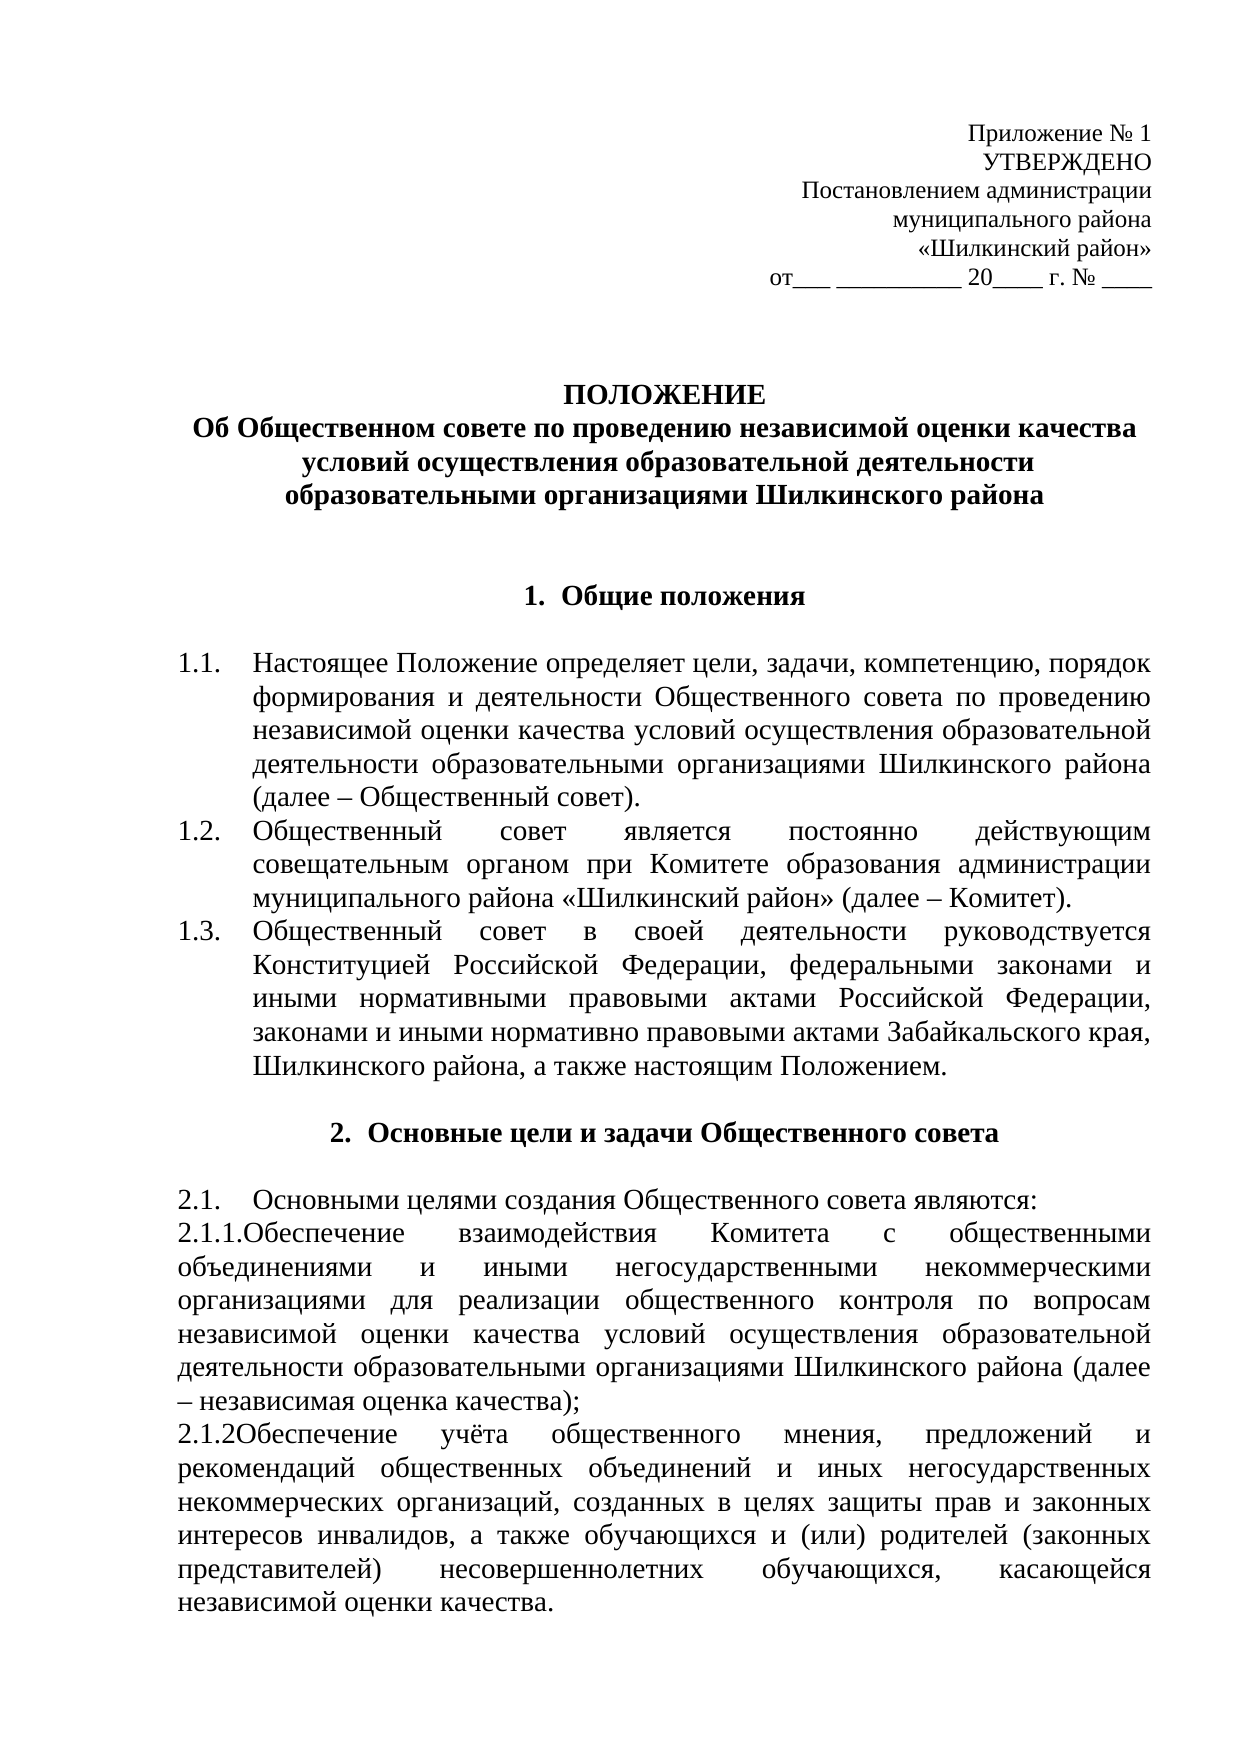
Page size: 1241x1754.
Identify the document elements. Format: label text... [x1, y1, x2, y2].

text от___ __________ 20____ г. № ____ [177, 262, 1152, 291]
text 2.1.1.Обеспечение взаимодействия Комитета с общественными объединениями и иными негосударственными некоммерческими организациями для реализации общественного контроля по вопросам независимой оценки качества условий осуществления образовательной деятельности образовательными организациями Шилкинского района (далее – независимая оценка качества); [177, 1215, 1152, 1417]
text Об Общественном совете по проведению независимой оценки качества [177, 410, 1152, 444]
list Настоящее Положение определяет цели, задачи, компетенцию, порядок формирования и деятельности Общественного совета по проведению независимой оценки качества условий осуществления образовательной деятельности образовательными организациями Шилкинского района (далее – Общественный совет). [177, 645, 1152, 813]
list Основные цели и задачи Общественного совета [177, 1115, 1152, 1148]
text ПОЛОЖЕНИЕ [177, 377, 1152, 410]
text условий осуществления образовательной деятельности [177, 444, 1152, 477]
text 2.1.2Обеспечение учёта общественного мнения, предложений и рекомендаций общественных объединений и иных негосударственных некоммерческих организаций, созданных в целях защиты прав и законных интересов инвалидов, а также обучающихся и (или) родителей (законных представителей) несовершеннолетних обучающихся, касающейся независимой оценки качества. [177, 1417, 1152, 1618]
text Приложение № 1 [177, 118, 1152, 147]
list Общественный совет в своей деятельности руководствуется Конституцией Российской Федерации, федеральными законами и иными нормативными правовыми актами Российской Федерации, законами и иными нормативно правовыми актами Забайкальского края, Шилкинского района, а также настоящим Положением. [177, 913, 1152, 1081]
text УТВЕРЖДЕНО [177, 147, 1152, 176]
text Постановлением администрации [177, 176, 1152, 204]
text образовательными организациями Шилкинского района [177, 477, 1152, 511]
list Общие положения [177, 578, 1152, 612]
text муниципального района [177, 204, 1152, 233]
list Общественный совет является постоянно действующим совещательным органом при Комитете образования администрации муниципального района «Шилкинский район» (далее – Комитет). [177, 813, 1152, 913]
list Основными целями создания Общественного совета являются: [177, 1182, 1152, 1215]
text «Шилкинский район» [177, 233, 1152, 262]
